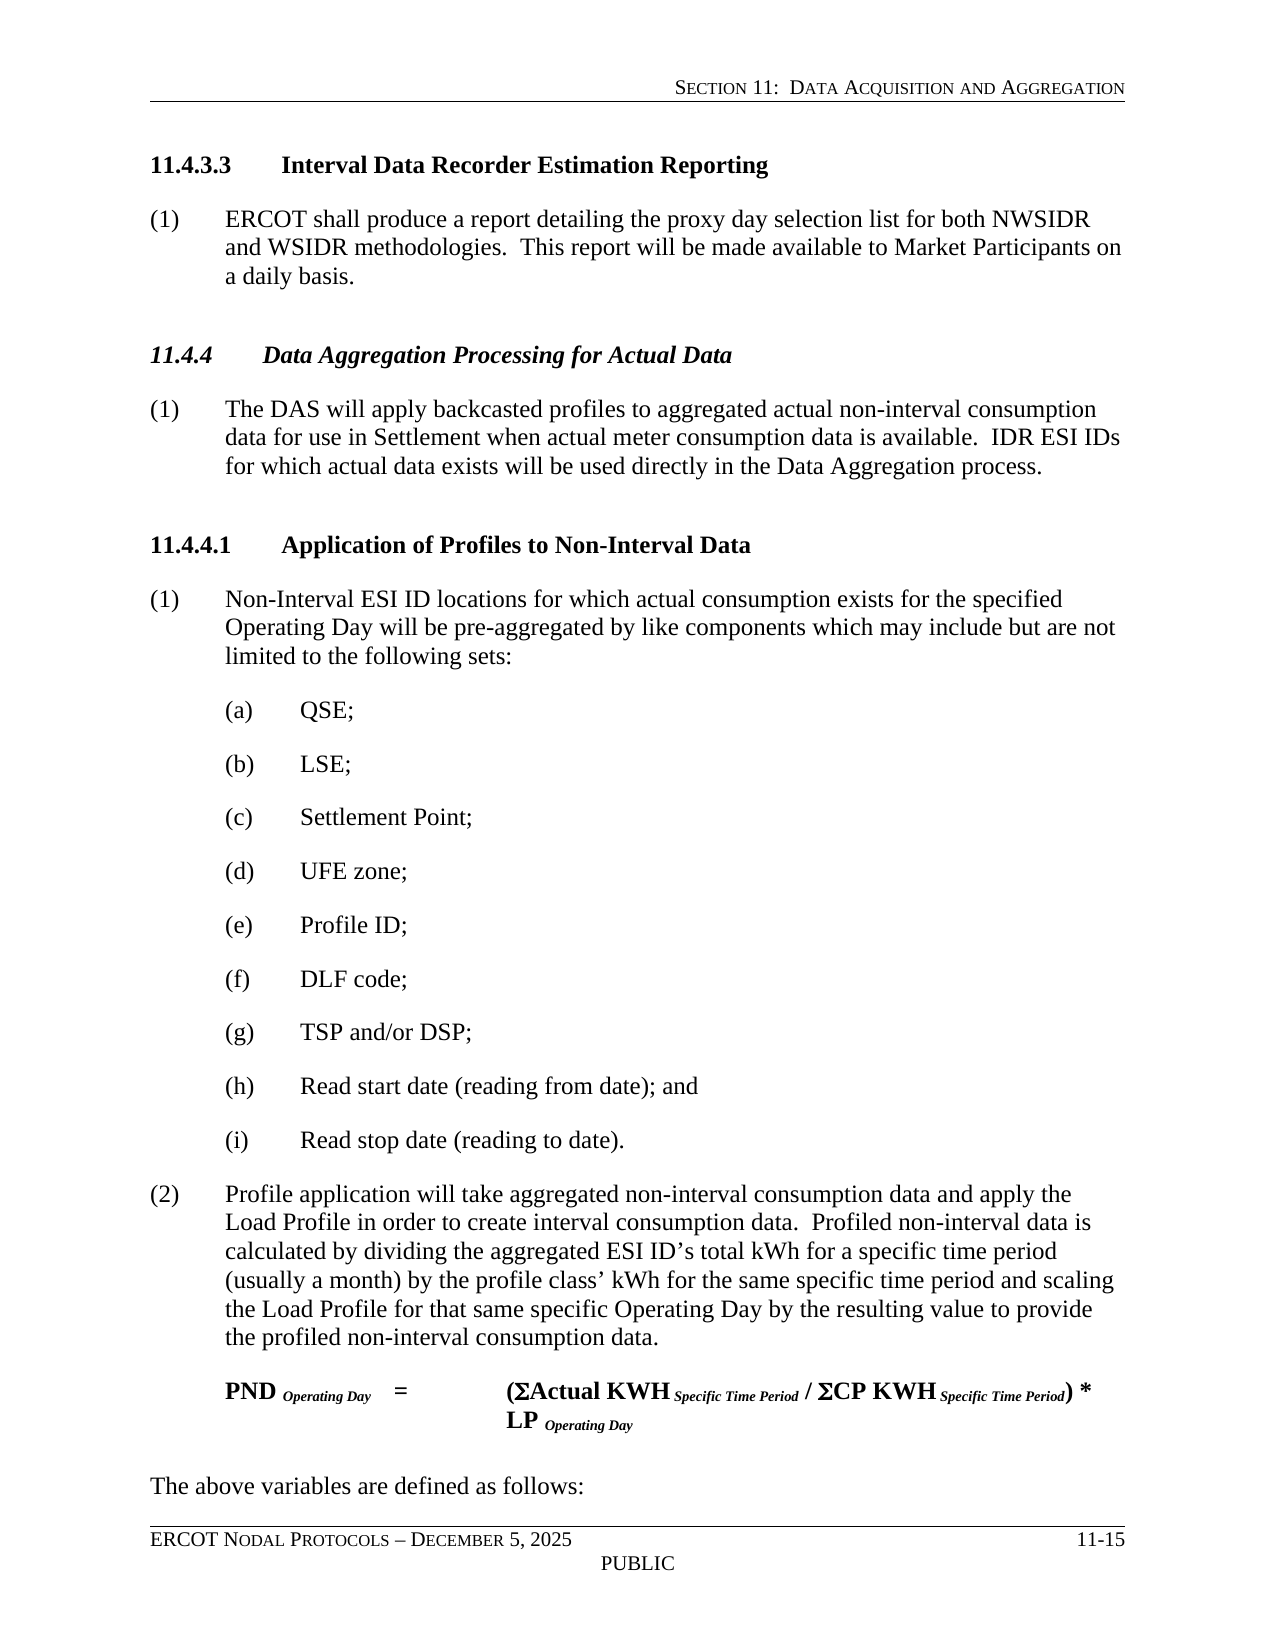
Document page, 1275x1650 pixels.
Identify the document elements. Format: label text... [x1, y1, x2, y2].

list (d) UFE zone; [225, 856, 1125, 885]
text (1) The DAS will apply backcasted profiles to aggregated actual non-interval consumption data for use in Settlement when actual meter consumption data is available. IDR ESI IDs for which actual data exists will be used directly in the Data Aggregation process. [150, 394, 1125, 480]
list (e) Profile ID; [225, 910, 1125, 939]
list (c) Settlement Point; [225, 802, 1125, 831]
text The above variables are defined as follows: [150, 1471, 1125, 1500]
text (2) Profile application will take aggregated non-interval consumption data and apply the Load Profile in order to create interval consumption data. Profiled non-interval data is calculated by dividing the aggregated ESI ID’s total kWh for a specific time period (usually a month) by the profile class’ kWh for the same specific time period and scaling the Load Profile for that same specific Operating Day by the resulting value to provide the profiled non-interval consumption data. [150, 1179, 1125, 1351]
list (f) DLF code; [225, 964, 1125, 992]
list (i) Read stop date (reading to date). [225, 1125, 1125, 1154]
text (1) ERCOT shall produce a report detailing the proxy day selection list for both NWSIDR and WSIDR methodologies. This report will be made available to Market Participants on a daily basis. [150, 204, 1125, 290]
list (b) LSE; [225, 749, 1125, 777]
text 11.4.4 Data Aggregation Processing for Actual Data [150, 340, 1125, 369]
list (h) Read start date (reading from date); and [225, 1071, 1125, 1100]
list (g) TSP and/or DSP; [225, 1017, 1125, 1046]
list (a) QSE; [225, 695, 1125, 724]
text 11.4.3.3 Interval Data Recorder Estimation Reporting [150, 150, 1125, 179]
text PND Operating Day = (Actual KWH Specific Time Period / CP KWH Specific Time Period) * LP Operating Day [225, 1376, 1125, 1434]
text (1) Non-Interval ESI ID locations for which actual consumption exists for the specified Operating Day will be pre-aggregated by like components which may include but are not limited to the following sets: [150, 584, 1125, 670]
text 11.4.4.1 Application of Profiles to Non-Interval Data [150, 530, 1125, 559]
